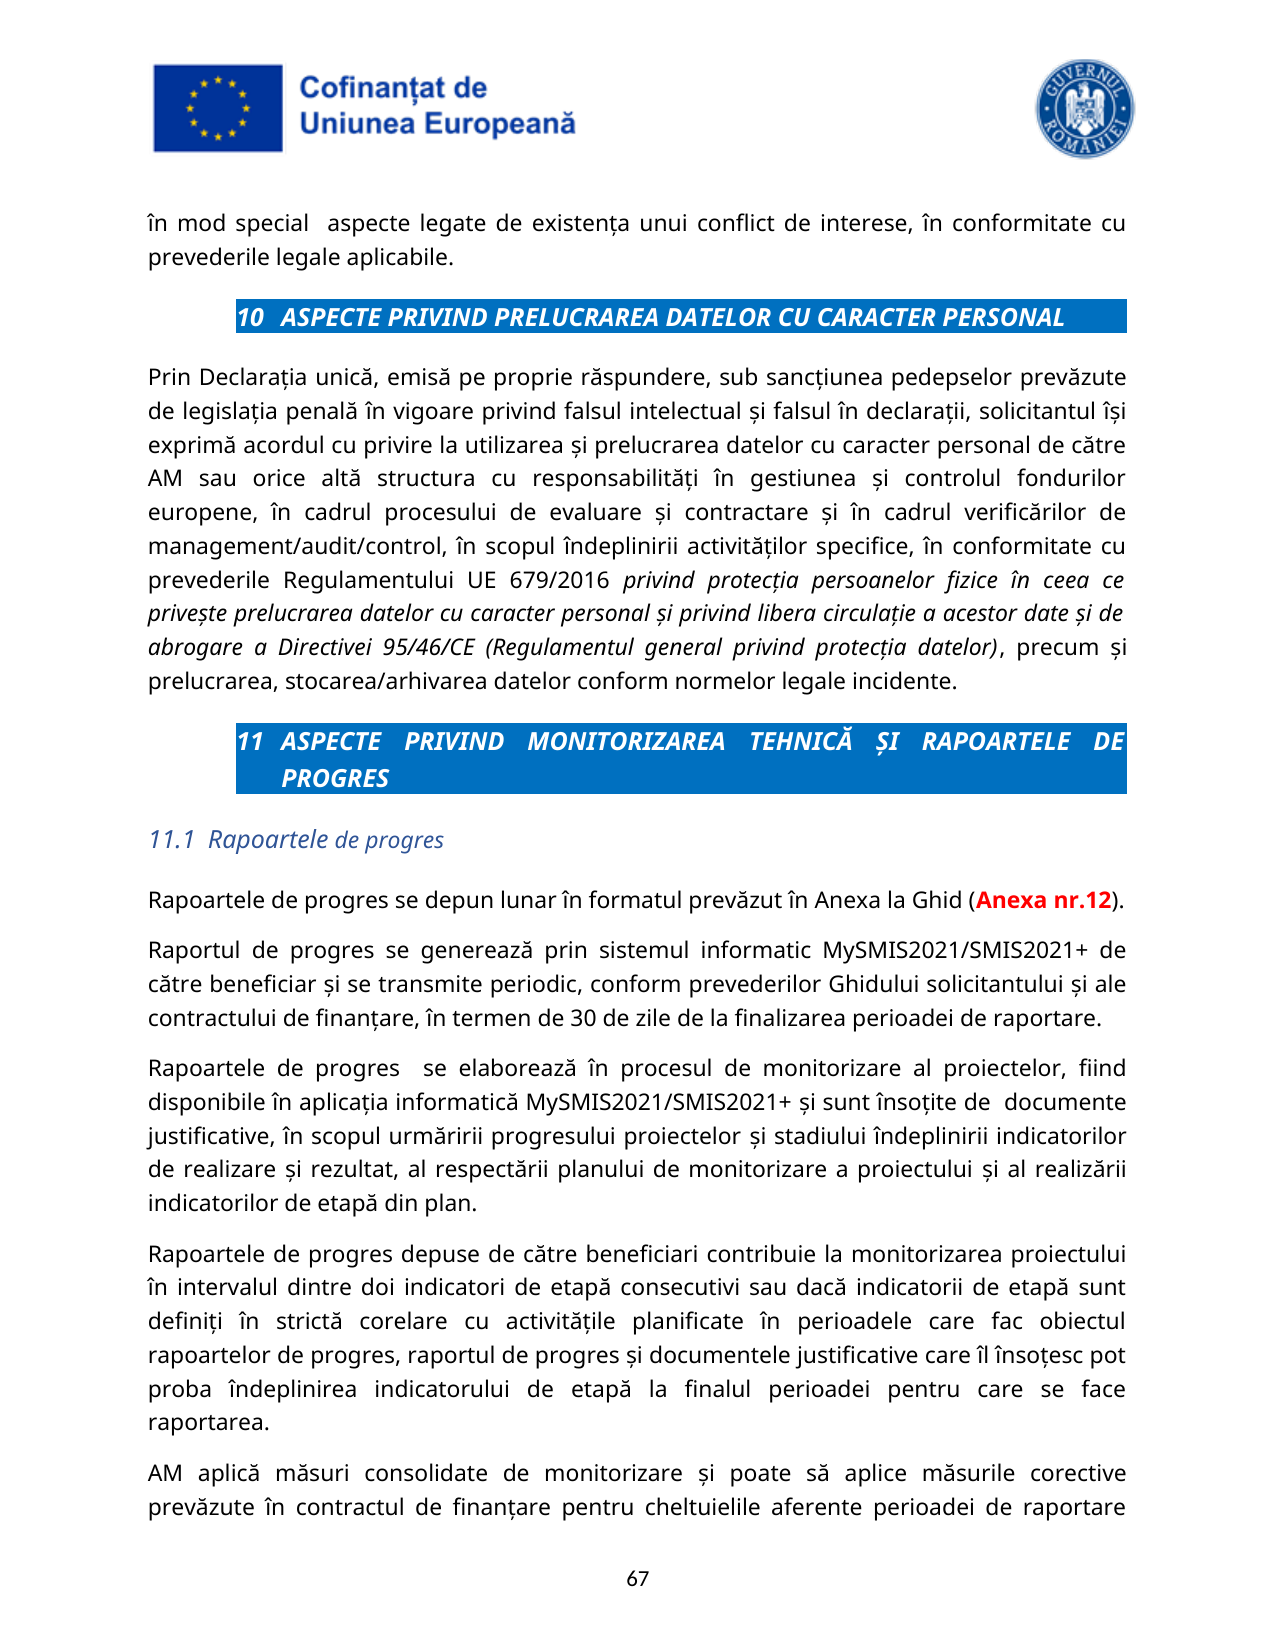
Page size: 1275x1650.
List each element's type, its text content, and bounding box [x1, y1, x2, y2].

text Prin Declarația unică, emisă pe proprie răspundere, sub sancțiunea pedepselor prevăzute de legislația penală în vigoare privind falsul intelectual și falsul în declarații, solicitantul își exprimă acordul cu privire la utilizarea și prelucrarea datelor cu caracter personal de către AM sau orice altă structura cu responsabilități în gestiunea și controlul fondurilor europene, în cadrul procesului de evaluare și contractare și în cadrul verificărilor de management/audit/control, în scopul îndeplinirii activităților specifice, în conformitate cu prevederile Regulamentului UE 679/2016 privind protecția persoanelor fizice în ceea ce privește prelucrarea datelor cu caracter personal și privind libera circulație a acestor date și de abrogare a Directivei 95/46/CE (Regulamentul general privind protecția datelor), precum și prelucrarea, stocarea/arhivarea datelor conform normelor legale incidente. [148, 361, 1127, 696]
text Raportul de progres se generează prin sistemul informatic MySMIS2021/SMIS2021+ de către beneficiar și se transmite periodic, conform prevederilor Ghidului solicitantului și ale contractului de finanțare, în termen de 30 de zile de la finalizarea perioadei de raportare. [148, 934, 1127, 1033]
subtitle ASPECTE PRIVIND PRELUCRAREA DATELOR CU CARACTER PERSONAL [236, 299, 1127, 333]
text Rapoartele de progres se depun lunar în formatul prevăzut în Anexa la Ghid (Anexa nr.12). [148, 884, 1127, 915]
text Rapoartele de progres se elaborează în procesul de monitorizare al proiectelor, fiind disponibile în aplicația informatică MySMIS2021/SMIS2021+ şi sunt însoțite de documente justificative, în scopul urmăririi progresului proiectelor şi stadiului îndeplinirii indicatorilor de realizare şi rezultat, al respectării planului de monitorizare a proiectului şi al realizării indicatorilor de etapă din plan. [148, 1052, 1127, 1218]
picture [147, 59, 1137, 161]
subtitle ASPECTE PRIVIND MONITORIZAREA TEHNICĂ ȘI RAPOARTELE DE PROGRES [236, 723, 1127, 794]
text Rapoartele de progres depuse de către beneficiari contribuie la monitorizarea proiectului în intervalul dintre doi indicatori de etapă consecutivi sau dacă indicatorii de etapă sunt definiți în strictă corelare cu activitățile planificate în perioadele care fac obiectul rapoartelor de progres, raportul de progres și documentele justificative care îl însoțesc pot proba îndeplinirea indicatorului de etapă la finalul perioadei pentru care se face raportarea. [148, 1238, 1127, 1438]
subtitle Rapoartele de progres [148, 822, 1127, 856]
